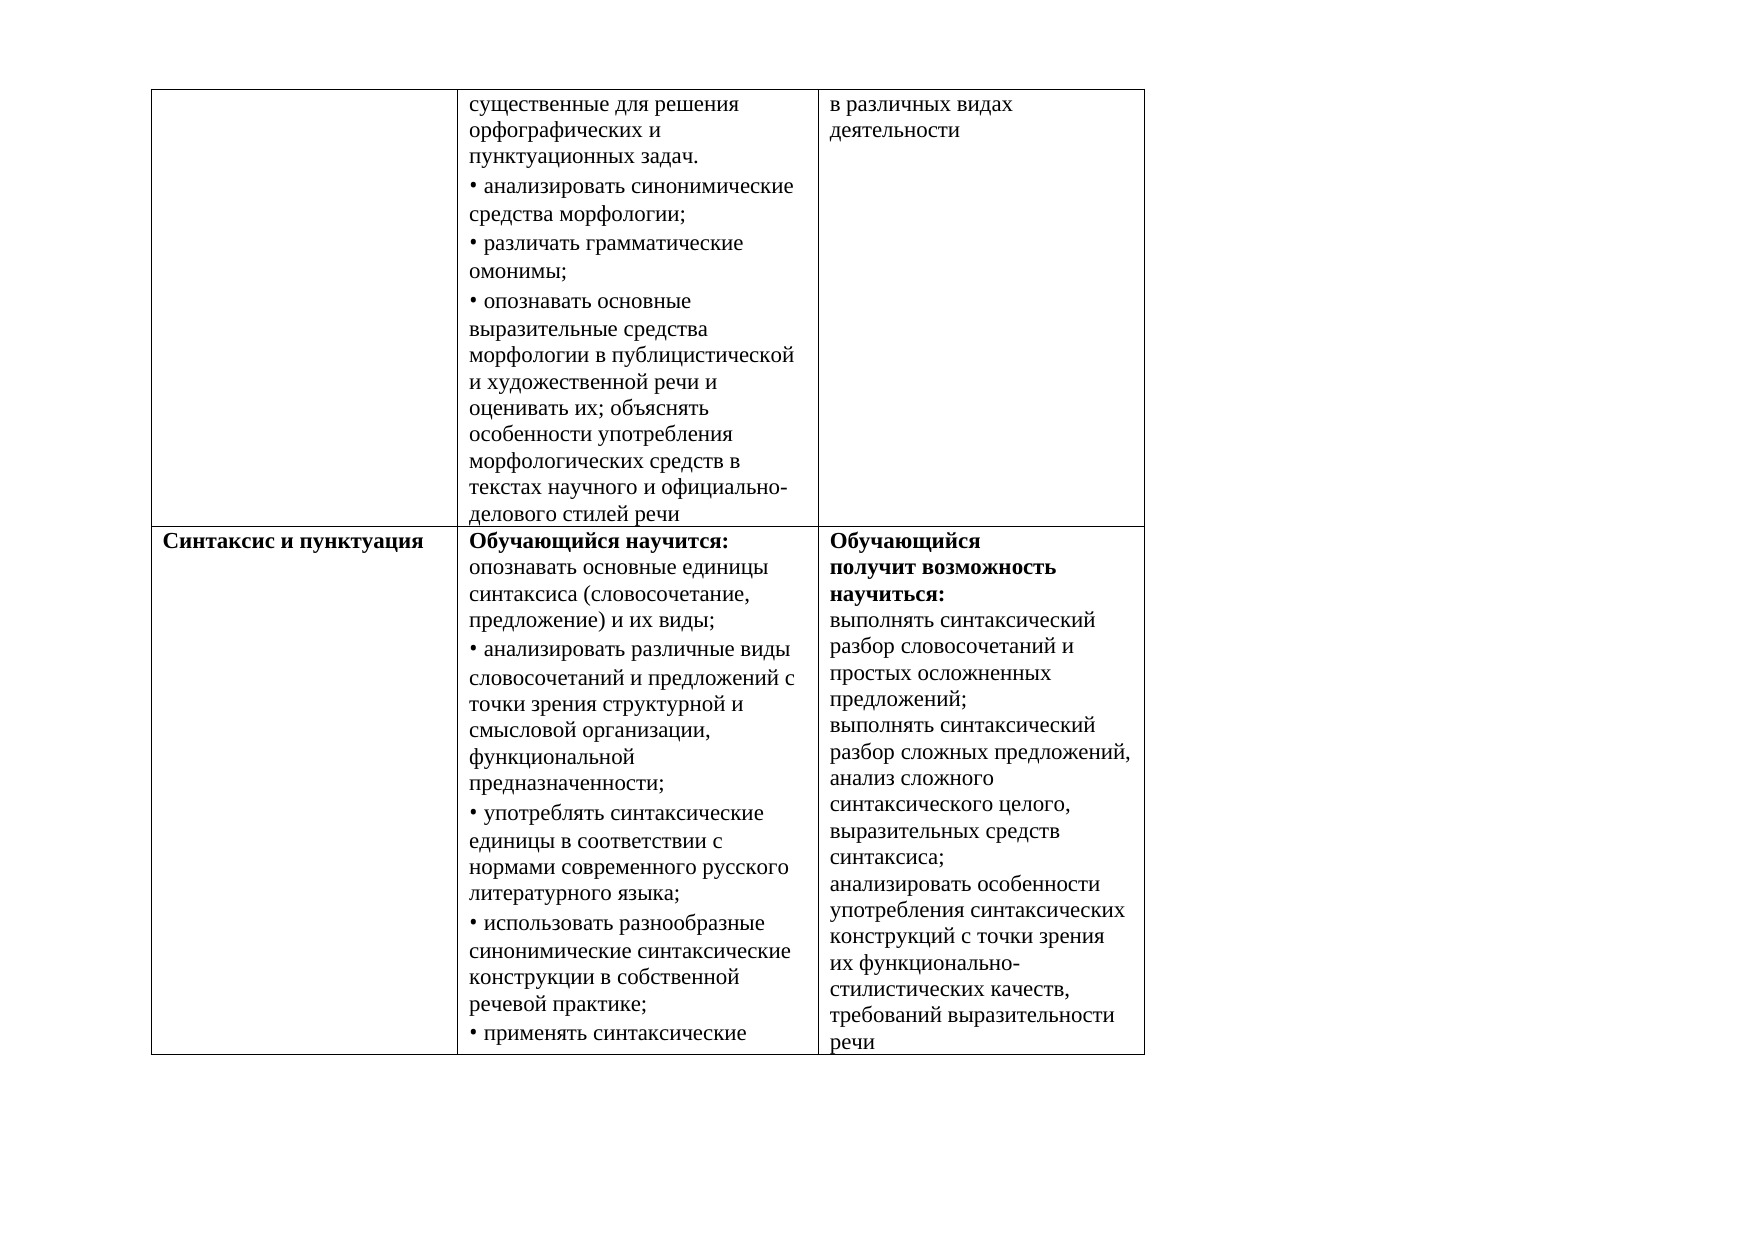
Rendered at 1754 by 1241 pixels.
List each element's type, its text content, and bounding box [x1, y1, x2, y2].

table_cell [819, 90, 1144, 526]
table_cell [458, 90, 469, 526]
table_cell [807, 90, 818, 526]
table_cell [819, 527, 1144, 1054]
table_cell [152, 90, 457, 526]
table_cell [152, 527, 457, 1054]
